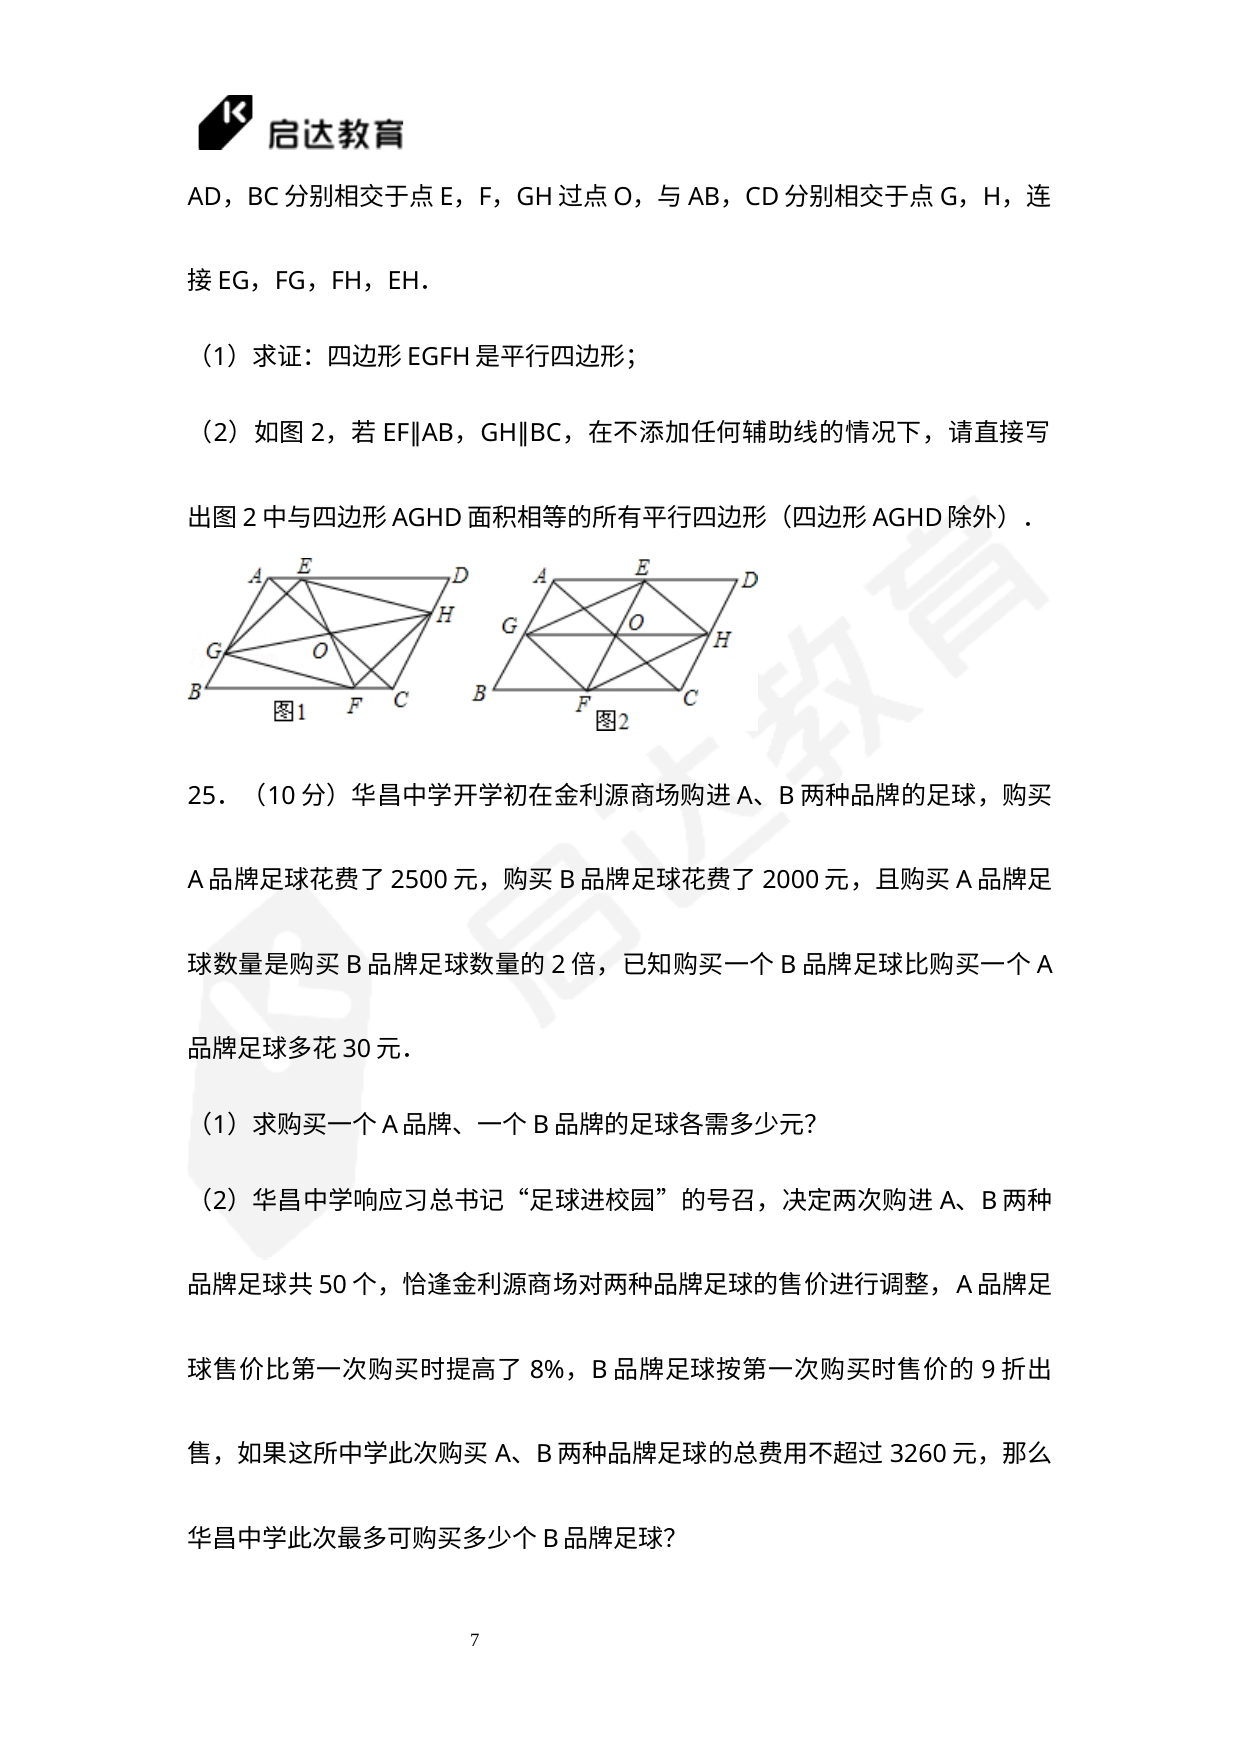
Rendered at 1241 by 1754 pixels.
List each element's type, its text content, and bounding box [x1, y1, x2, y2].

picture [187, 558, 758, 731]
text （1）求证：四边形EGFH是平行四边形； [187, 322, 1053, 387]
text （1）求购买一个A品牌、一个B品牌的足球各需多少元？ [187, 1090, 1053, 1155]
text （2）如图2，若EF∥AB，GH∥BC，在不添加任何辅助线的情况下，请直接写出图2中与四边形AGHD面积相等的所有平行四边形（四边形AGHD除外）． [187, 398, 1053, 548]
text 24．（8分）如图1，▱ABCD中，点O是对角线AC的中点，EF过点O，与AD，BC分别相交于点E，F，GH过点O，与AB，CD分别相交于点G，H，连接EG，FG，FH，EH． [187, 162, 1053, 311]
picture [198, 95, 404, 150]
text 25．（10分）华昌中学开学初在金利源商场购进A、B两种品牌的足球，购买A品牌足球花费了2500元，购买B品牌足球花费了2000元，且购买A品牌足球数量是购买B品牌足球数量的2倍，已知购买一个B品牌足球比购买一个A品牌足球多花30元． [187, 761, 1053, 1079]
text （2）华昌中学响应习总书记“足球进校园”的号召，决定两次购进A、B两种品牌足球共50个，恰逢金利源商场对两种品牌足球的售价进行调整，A品牌足球售价比第一次购买时提高了8%，B品牌足球按第一次购买时售价的9折出售，如果这所中学此次购买A、B两种品牌足球的总费用不超过3260元，那么华昌中学此次最多可购买多少个B品牌足球？ [187, 1166, 1053, 1569]
